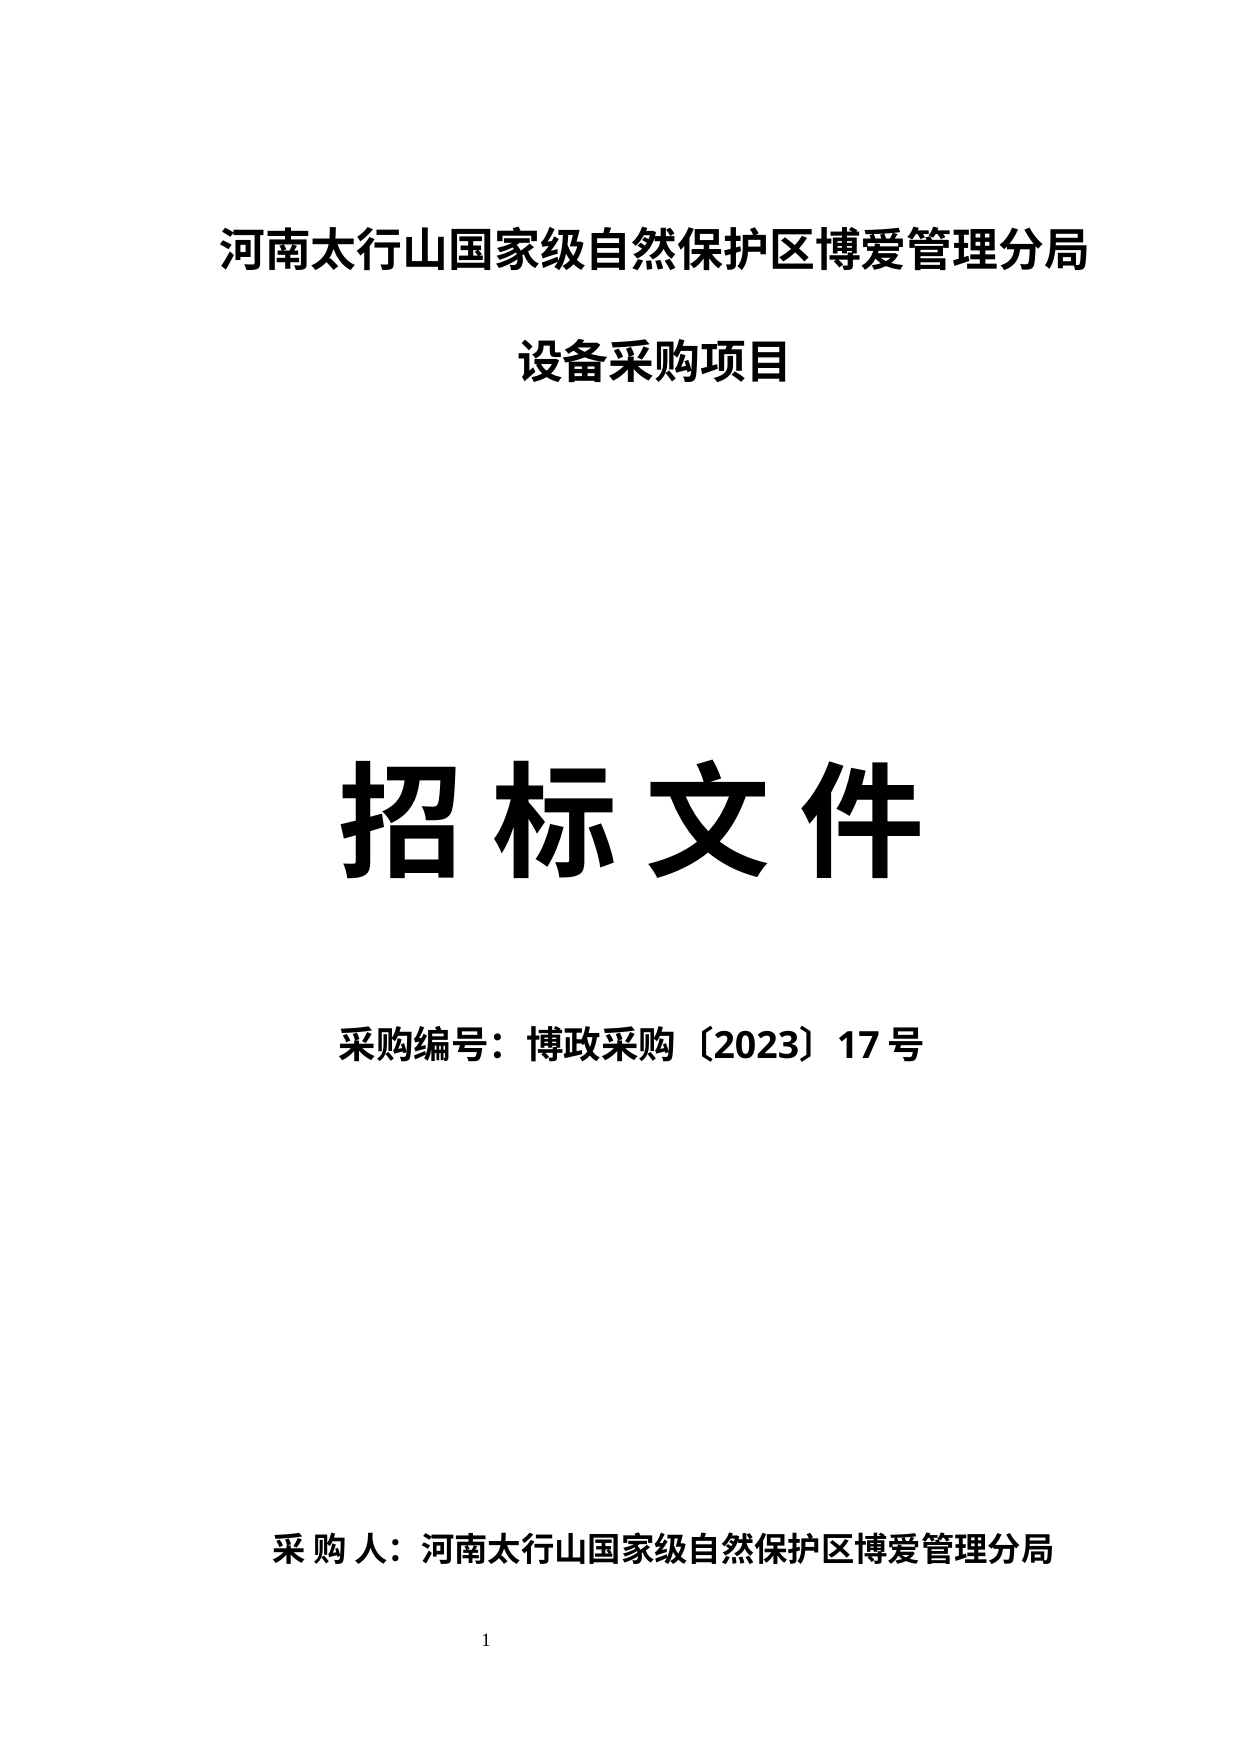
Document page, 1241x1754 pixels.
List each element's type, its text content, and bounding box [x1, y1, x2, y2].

text 采 购 人：河南太行山国家级自然保护区博爱管理分局 [139, 1508, 1124, 1587]
text 采购编号：博政采购〔2023〕17号 [139, 1003, 1124, 1082]
text 设备采购项目 [139, 319, 1124, 398]
text 招 标 文 件 [139, 714, 1124, 912]
text 河南太行山国家级自然保护区博爱管理分局 [139, 207, 1124, 286]
